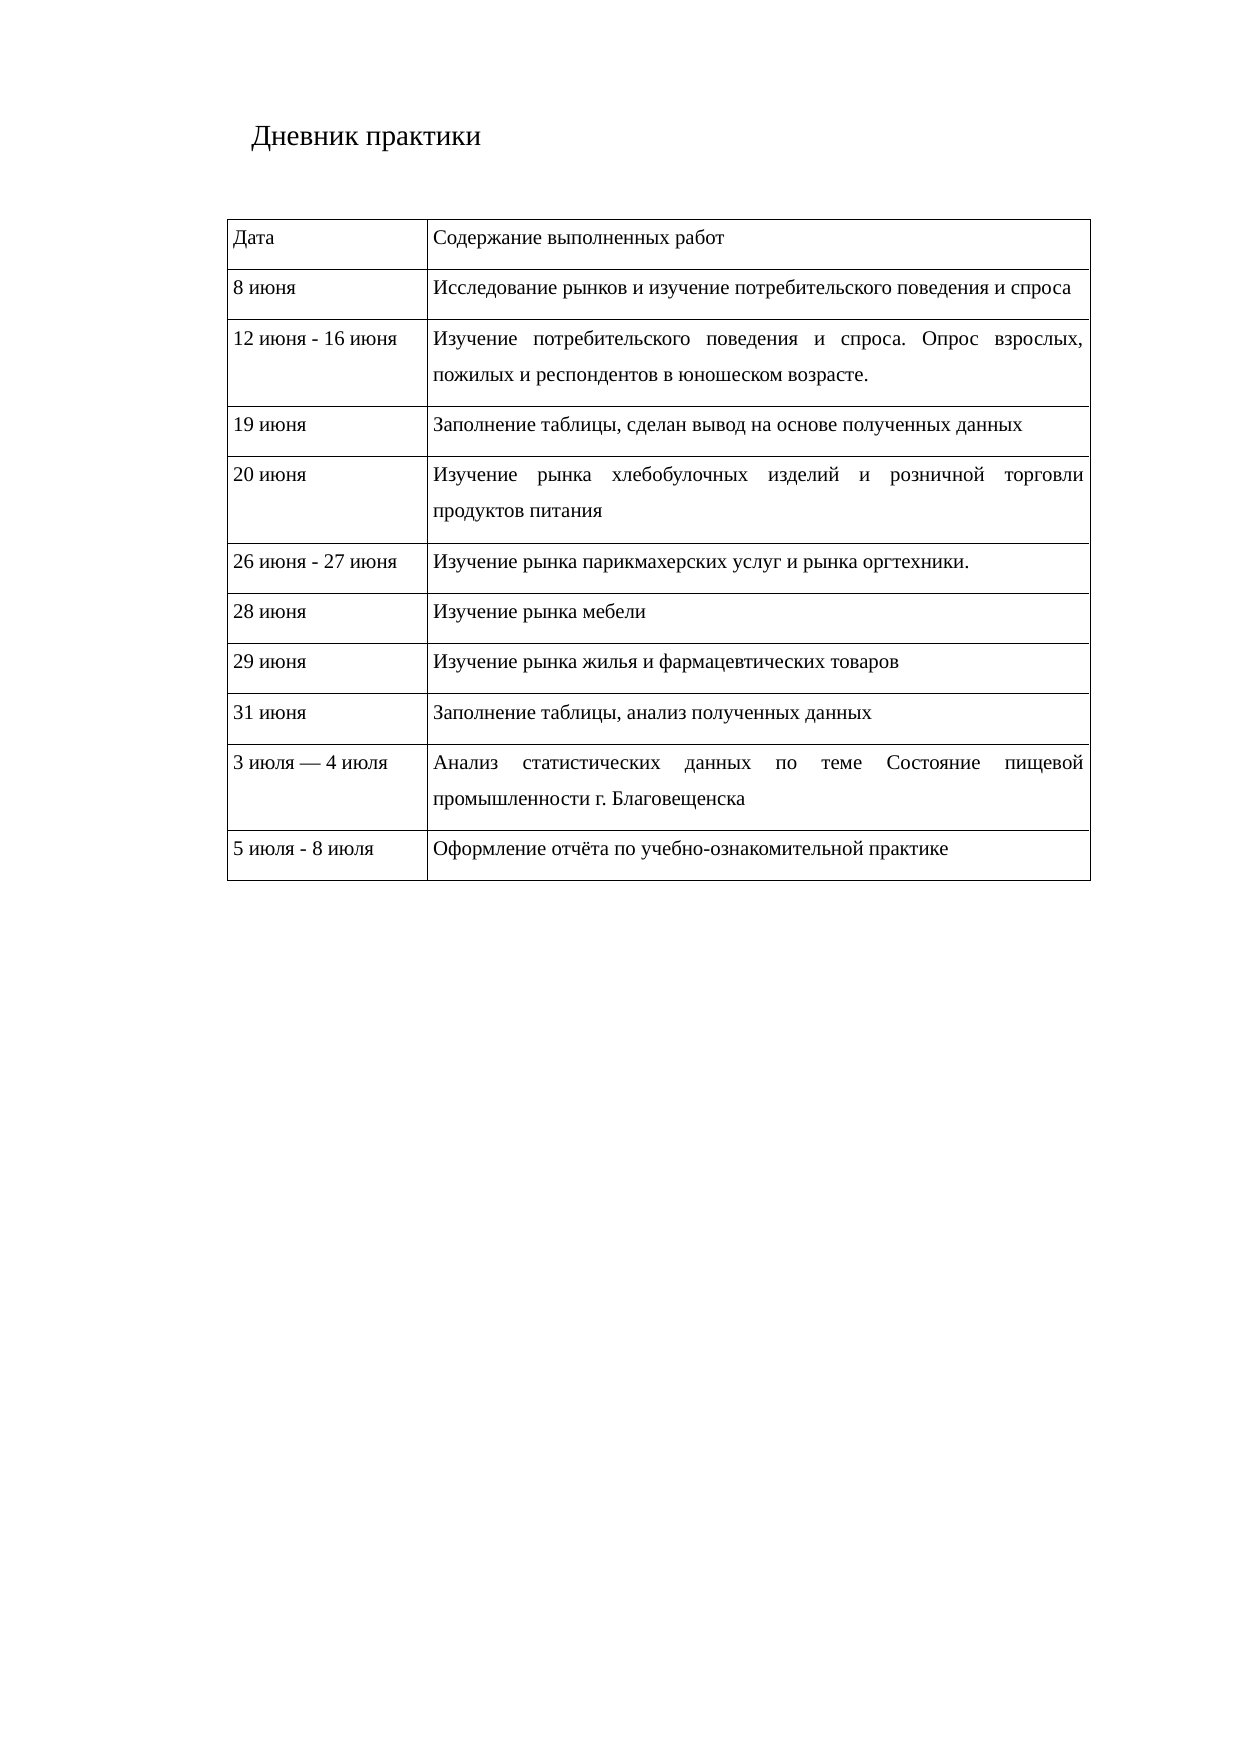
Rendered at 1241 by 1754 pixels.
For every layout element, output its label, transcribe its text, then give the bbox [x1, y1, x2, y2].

table_cell Изучение рынка мебели [428, 593, 1090, 643]
table_cell Заполнение таблицы, сделан вывод на основе полученных данных [428, 406, 1090, 456]
table_cell 19 июня [228, 407, 427, 456]
table_header Содержание выполненных работ [428, 220, 1090, 269]
table_cell Оформление отчёта по учебно-ознакомительной практике [428, 830, 1090, 880]
table_cell 3 июля — 4 июля [228, 745, 427, 830]
table_cell Заполнение таблицы, анализ полученных данных [428, 693, 1090, 744]
table_cell 28 июня [228, 594, 427, 643]
table_cell 8 июня [228, 270, 427, 319]
table_cell Изучение рынка парикмахерских услуг и рынка оргтехники. [428, 543, 1090, 593]
table_cell Анализ статистических данных по теме Состояние пищевой промышленности г. Благовещенска [428, 744, 1090, 830]
table_cell 26 июня - 27 июня [228, 544, 427, 593]
table_cell 20 июня [228, 457, 427, 542]
table_cell 5 июля - 8 июля [228, 831, 427, 880]
text Дневник практики [177, 118, 1152, 152]
table_cell Изучение рынка хлебобулочных изделий и розничной торговли продуктов питания [428, 456, 1090, 542]
table_cell Исследование рынков и изучение потребительского поведения и спроса [428, 269, 1090, 319]
table_header Дата [228, 220, 427, 269]
table_cell Изучение рынка жилья и фармацевтических товаров [428, 643, 1090, 693]
table_cell 31 июня [228, 694, 427, 744]
table_cell 12 июня - 16 июня [228, 320, 427, 406]
table_cell Изучение потребительского поведения и спроса. Опрос взрослых, пожилых и респондентов в юношеском возрасте. [428, 319, 1090, 406]
table_cell 29 июня [228, 644, 427, 693]
